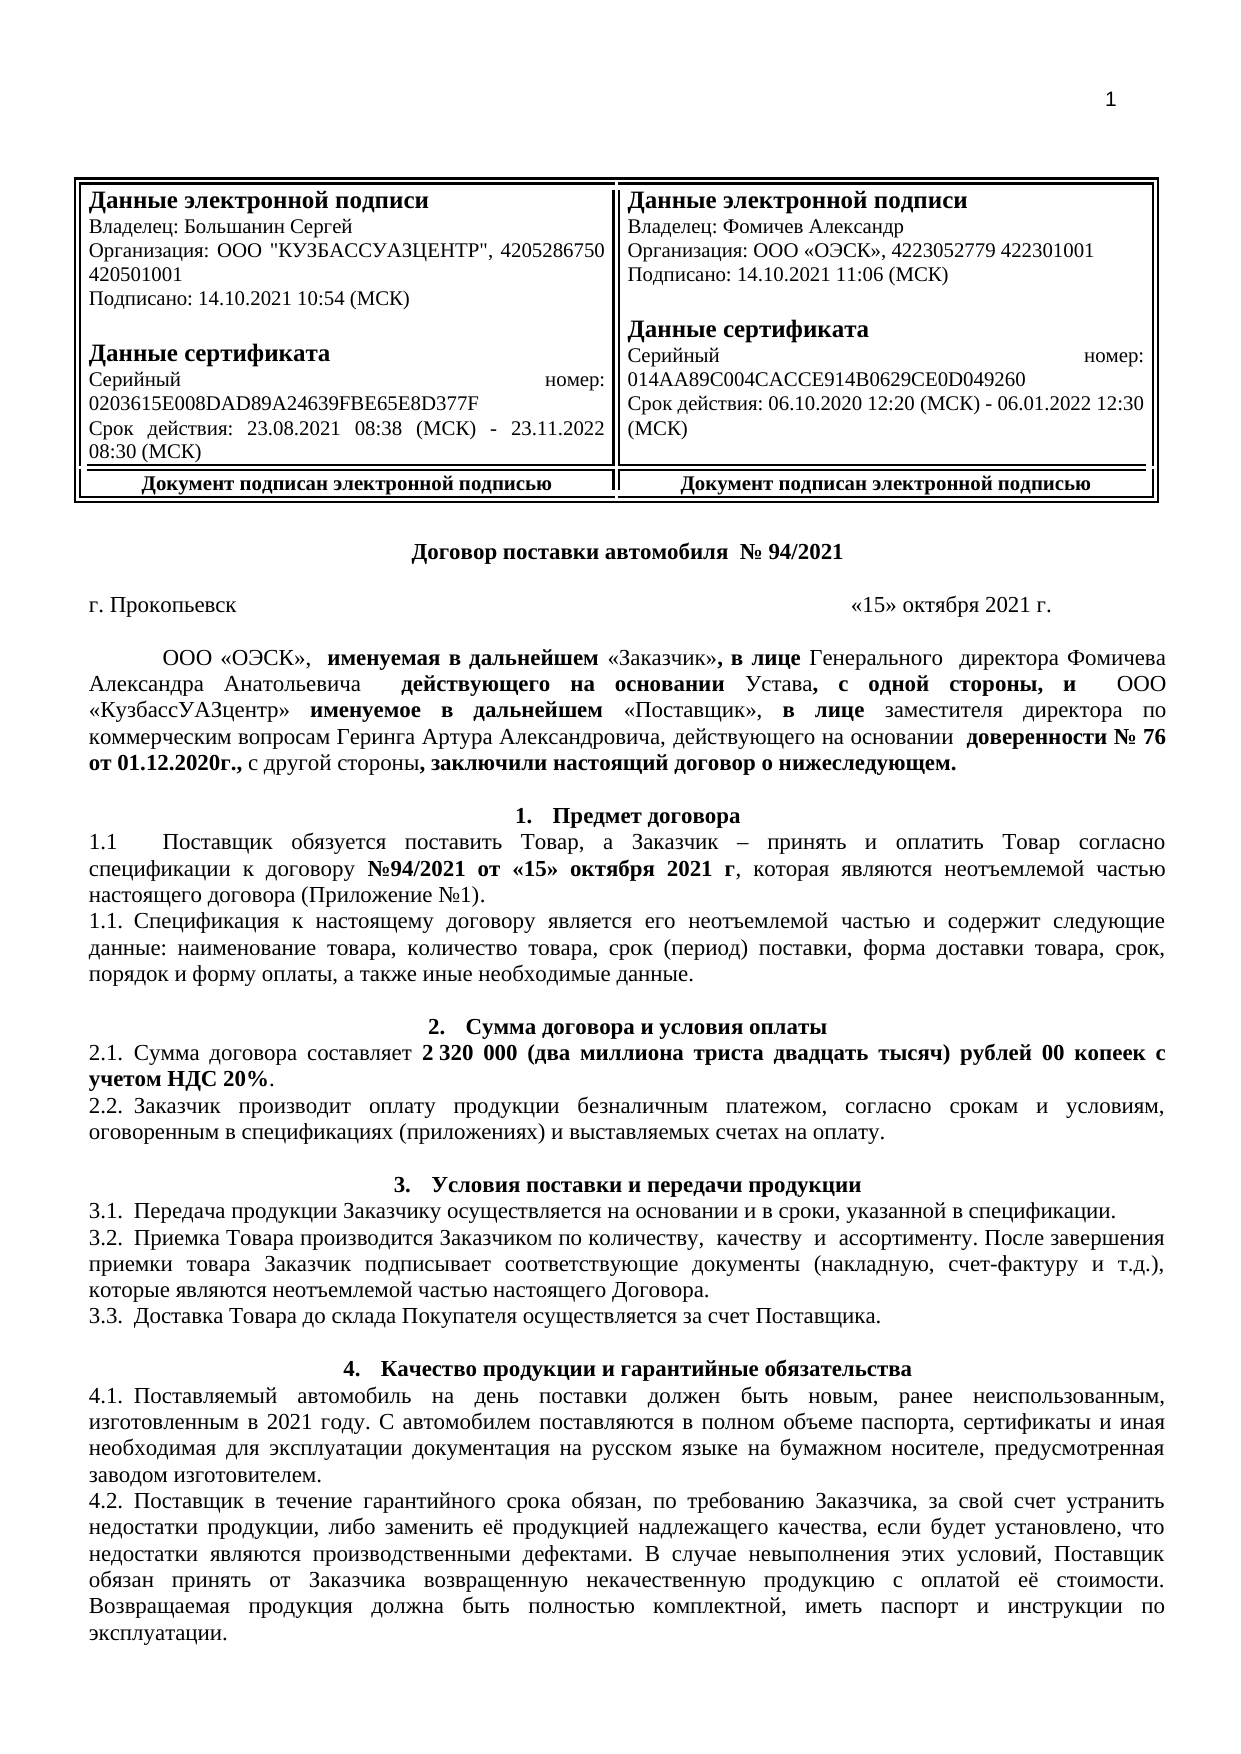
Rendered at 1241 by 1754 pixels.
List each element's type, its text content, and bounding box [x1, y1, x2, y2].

list Приемка Товара производится Заказчиком по количеству, качеству и ассортименту. После завершения приемки товара Заказчик подписывает соответствующие документы (накладную, счет-фактуру и т.д.), которые являются неотъемлемой частью настоящего Договора. [89, 1223, 1167, 1303]
list Сумма договора составляет 2 320 000 (два миллиона триста двадцать тысяч) рублей 00 копеек с учетом НДС 20%. [89, 1039, 1167, 1092]
list Заказчик производит оплату продукции безналичным платежом, согласно срокам и условиям, оговоренным в спецификациях (приложениях) и выставляемых счетах на оплату. [89, 1092, 1167, 1144]
list Доставка Товара до склада Покупателя осуществляется за счет Поставщика. [89, 1303, 1167, 1329]
list Условия поставки и передачи продукции [89, 1171, 1167, 1197]
table_header Данные электронной подписи Владелец: Большанин Сергей Организация: ООО "КУЗБАССУАЗЦЕНТР", 4205286750 420501001 Подписано: 14.10.2021 10:54 (МСК) Данные сертификата Серийный номер: 0203615E008DAD89A24639FBE65E8D377F Срок действия: 23.08.2021 08:38 (МСК) - 23.11.2022 08:30 (МСК) [78, 180, 616, 463]
list Поставляемый автомобиль на день поставки должен быть новым, ранее неиспользованным, изготовленным в 2021 году. С автомобилем поставляются в полном объеме паспорта, сертификаты и иная необходимая для эксплуатации документация на русском языке на бумажном носителе, предусмотренная заводом изготовителем. [89, 1382, 1167, 1487]
text Договор поставки автомобиля № 94/2021 [89, 538, 1167, 565]
text г. Прокопьевск «15» октября 2021 г. [89, 591, 1167, 617]
list Передача продукции Заказчику осуществляется на основании и в сроки, указанной в спецификации. [89, 1197, 1167, 1223]
list Сумма договора и условия оплаты [89, 1013, 1167, 1039]
text ООО «ОЭСК», именуемая в дальнейшем «Заказчик», в лице Генерального директора Фомичева Александра Анатольевича действующего на основании Устава, с одной стороны, и ООО «КузбассУАЗцентр» именуемое в дальнейшем «Поставщик», в лице заместителя директора по коммерческим вопросам Геринга Артура Александровича, действующего на основании доверенности № 76 от 01.12.2020г., с другой стороны, заключили настоящий договор о нижеследующем. [89, 644, 1167, 776]
list Поставщик обязуется поставить Товар, а Заказчик – принять и оплатить Товар согласно спецификации к договору №94/2021 от «15» октября 2021 г, которая являются неотъемлемой частью настоящего договора (Приложение №1). [89, 828, 1167, 907]
list Поставщик в течение гарантийного срока обязан, по требованию Заказчика, за свой счет устранить недостатки продукции, либо заменить её продукцией надлежащего качества, если будет установлено, что недостатки являются производственными дефектами. В случае невыполнения этих условий, Поставщик обязан принять от Заказчика возвращенную некачественную продукцию с оплатой её стоимости. Возвращаемая продукция должна быть полностью комплектной, иметь паспорт и инструкции по эксплуатации. [89, 1487, 1167, 1645]
table_cell Документ подписан электронной подписью [616, 464, 1155, 496]
table_header Данные электронной подписи Владелец: Фомичев Александр Организация: ООО «ОЭСК», 4223052779 422301001 Подписано: 14.10.2021 11:06 (МСК) Данные сертификата Серийный номер: 014AA89C004CACCE914B0629CE0D049260 Срок действия: 06.10.2020 12:20 (МСК) - 06.01.2022 12:30 (МСК) [616, 180, 1155, 463]
list Качество продукции и гарантийные обязательства [89, 1355, 1167, 1382]
list Спецификация к настоящему договору является его неотъемлемой частью и содержит следующие данные: наименование товара, количество товара, срок (период) поставки, форма доставки товара, срок, порядок и форму оплаты, а также иные необходимые данные. [89, 907, 1167, 986]
list Предмет договора [89, 802, 1167, 828]
table_cell Документ подписан электронной подписью [78, 464, 616, 496]
